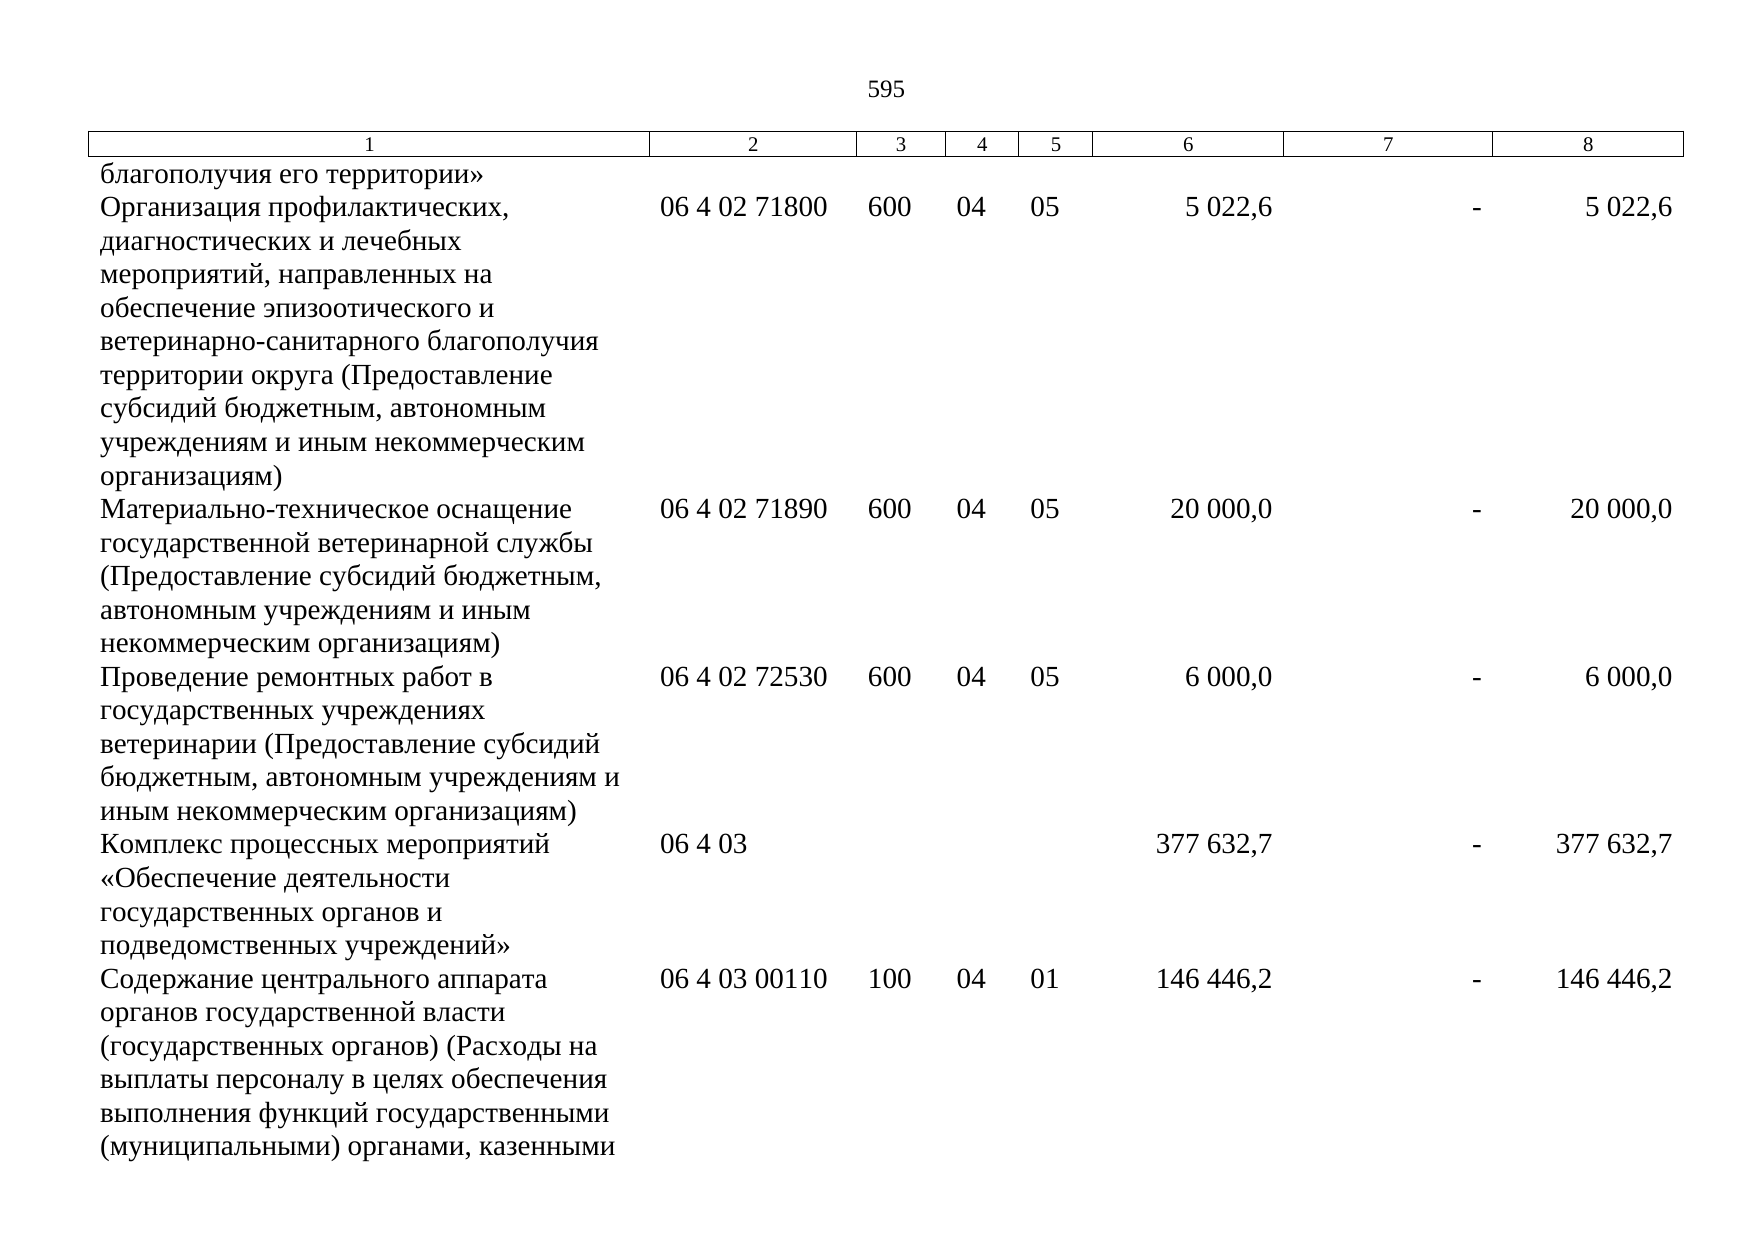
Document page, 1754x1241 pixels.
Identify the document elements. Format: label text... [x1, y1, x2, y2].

table_header 5 [1019, 132, 1092, 156]
table_header 6 [1093, 132, 1283, 156]
table_header 2 [650, 132, 856, 156]
table_header 3 [857, 132, 945, 156]
table_header 4 [946, 132, 1018, 156]
table_header 8 [1493, 132, 1683, 156]
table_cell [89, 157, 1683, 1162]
table_header 1 [89, 132, 649, 156]
table_header 7 [1284, 132, 1492, 156]
